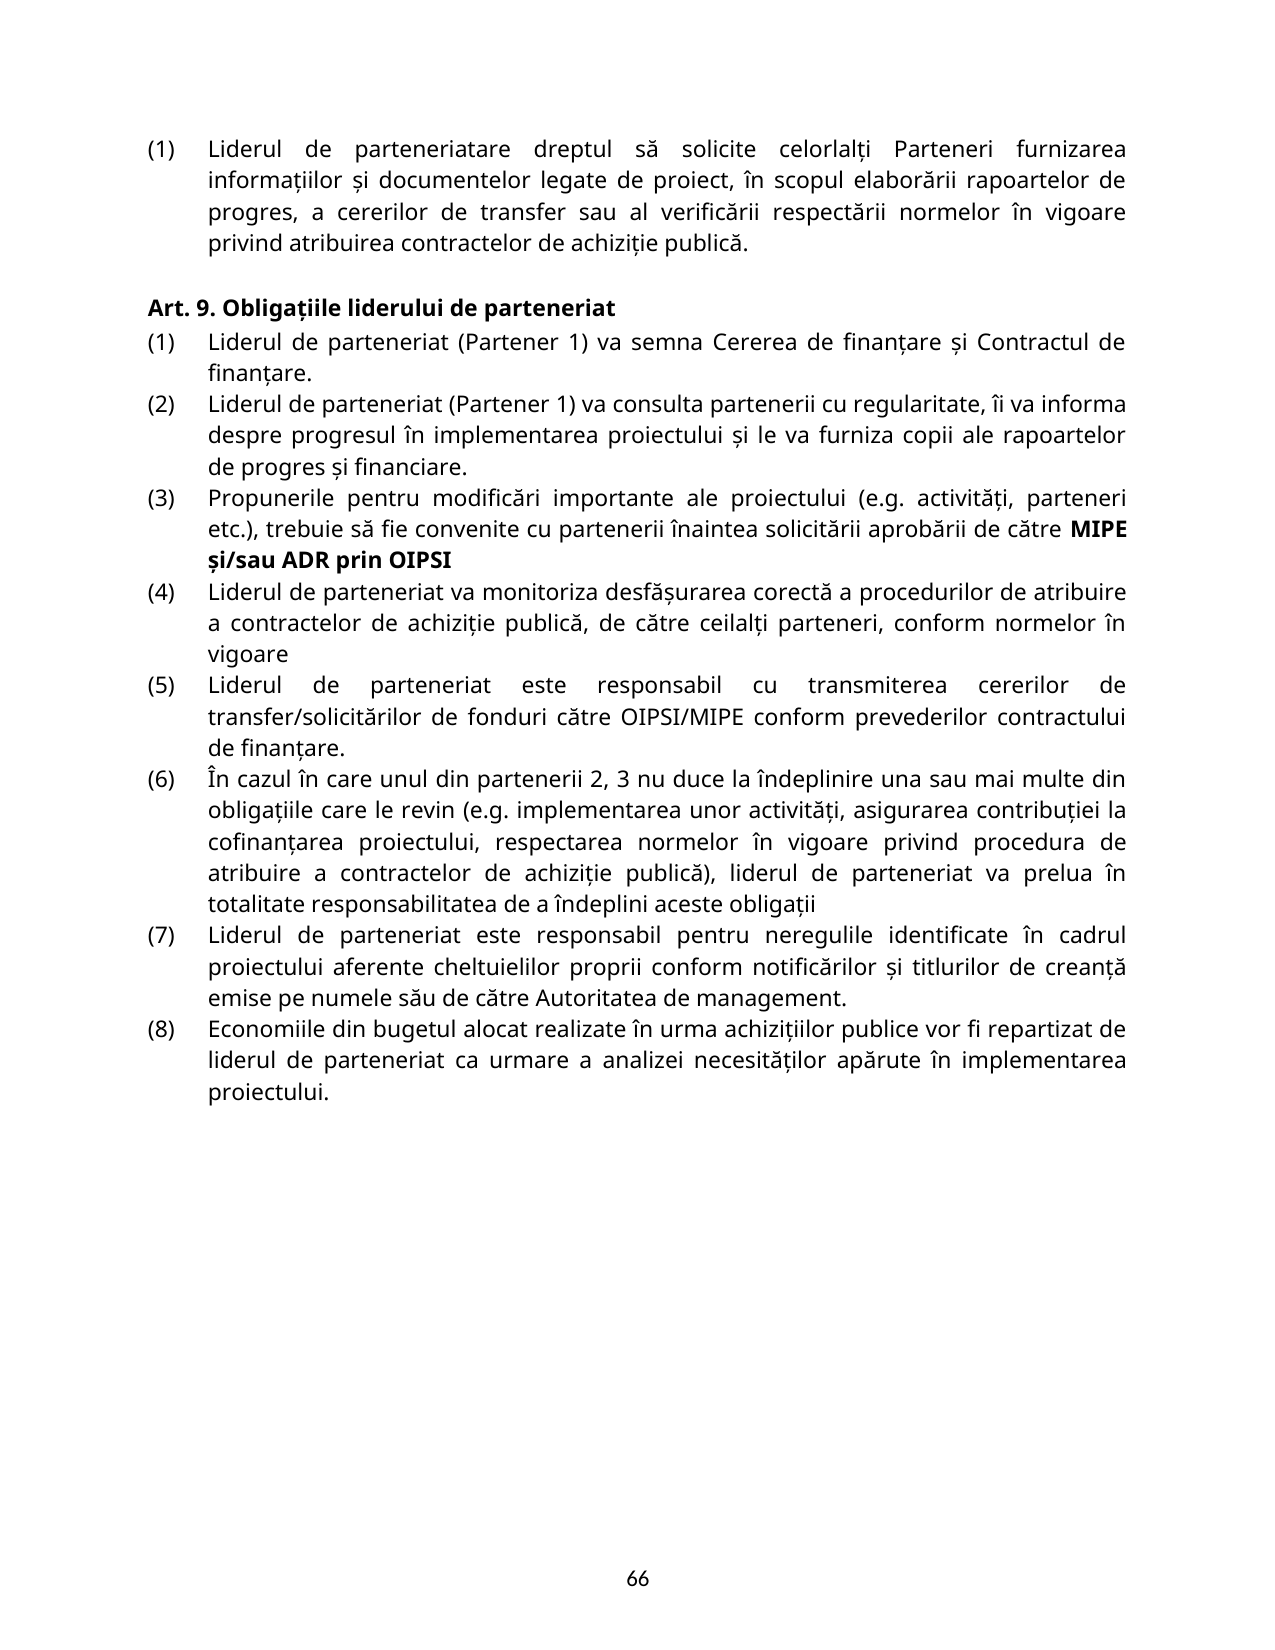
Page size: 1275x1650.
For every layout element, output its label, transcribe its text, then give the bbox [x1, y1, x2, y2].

subtitle În cazul în care unul din partenerii 2, 3 nu duce la îndeplinire una sau mai multe din obligațiile care le revin (e.g. implementarea unor activități, asigurarea contribuției la cofinanțarea proiectului, respectarea normelor în vigoare privind procedura de atribuire a contractelor de achiziție publică), liderul de parteneriat va prelua în totalitate responsabilitatea de a îndeplini aceste obligații [148, 763, 1127, 919]
subtitle Liderul de parteneriat este responsabil cu transmiterea cererilor de transfer/solicitărilor de fonduri către OIPSI/MIPE conform prevederilor contractului de finanțare. [148, 669, 1127, 763]
subtitle Liderul de parteneriatare dreptul să solicite celorlalți Parteneri furnizarea informațiilor și documentelor legate de proiect, în scopul elaborării rapoartelor de progres, a cererilor de transfer sau al verificării respectării normelor în vigoare privind atribuirea contractelor de achiziție publică. [148, 133, 1127, 258]
subtitle Liderul de parteneriat (Partener 1) va consulta partenerii cu regularitate, îi va informa despre progresul în implementarea proiectului și le va furniza copii ale rapoartelor de progres și financiare. [148, 388, 1127, 482]
subtitle Economiile din bugetul alocat realizate în urma achizițiilor publice vor fi repartizat de liderul de parteneriat ca urmare a analizei necesităților apărute în implementarea proiectului. [148, 1013, 1127, 1107]
subtitle Liderul de parteneriat va monitoriza desfășurarea corectă a procedurilor de atribuire a contractelor de achiziție publică, de către ceilalți parteneri, conform normelor în vigoare [148, 575, 1127, 669]
subtitle Art. 9. Obligațiile liderului de parteneriat [148, 292, 1127, 323]
subtitle Liderul de parteneriat este responsabil pentru neregulile identificate în cadrul proiectului aferente cheltuielilor proprii conform notificărilor și titlurilor de creanță emise pe numele său de către Autoritatea de management. [148, 919, 1127, 1013]
subtitle Liderul de parteneriat (Partener 1) va semna Cererea de finanțare și Contractul de finanțare. [148, 325, 1127, 388]
subtitle Propunerile pentru modificări importante ale proiectului (e.g. activități, parteneri etc.), trebuie să fie convenite cu partenerii înaintea solicitării aprobării de către MIPE și/sau ADR prin OIPSI [148, 482, 1127, 575]
